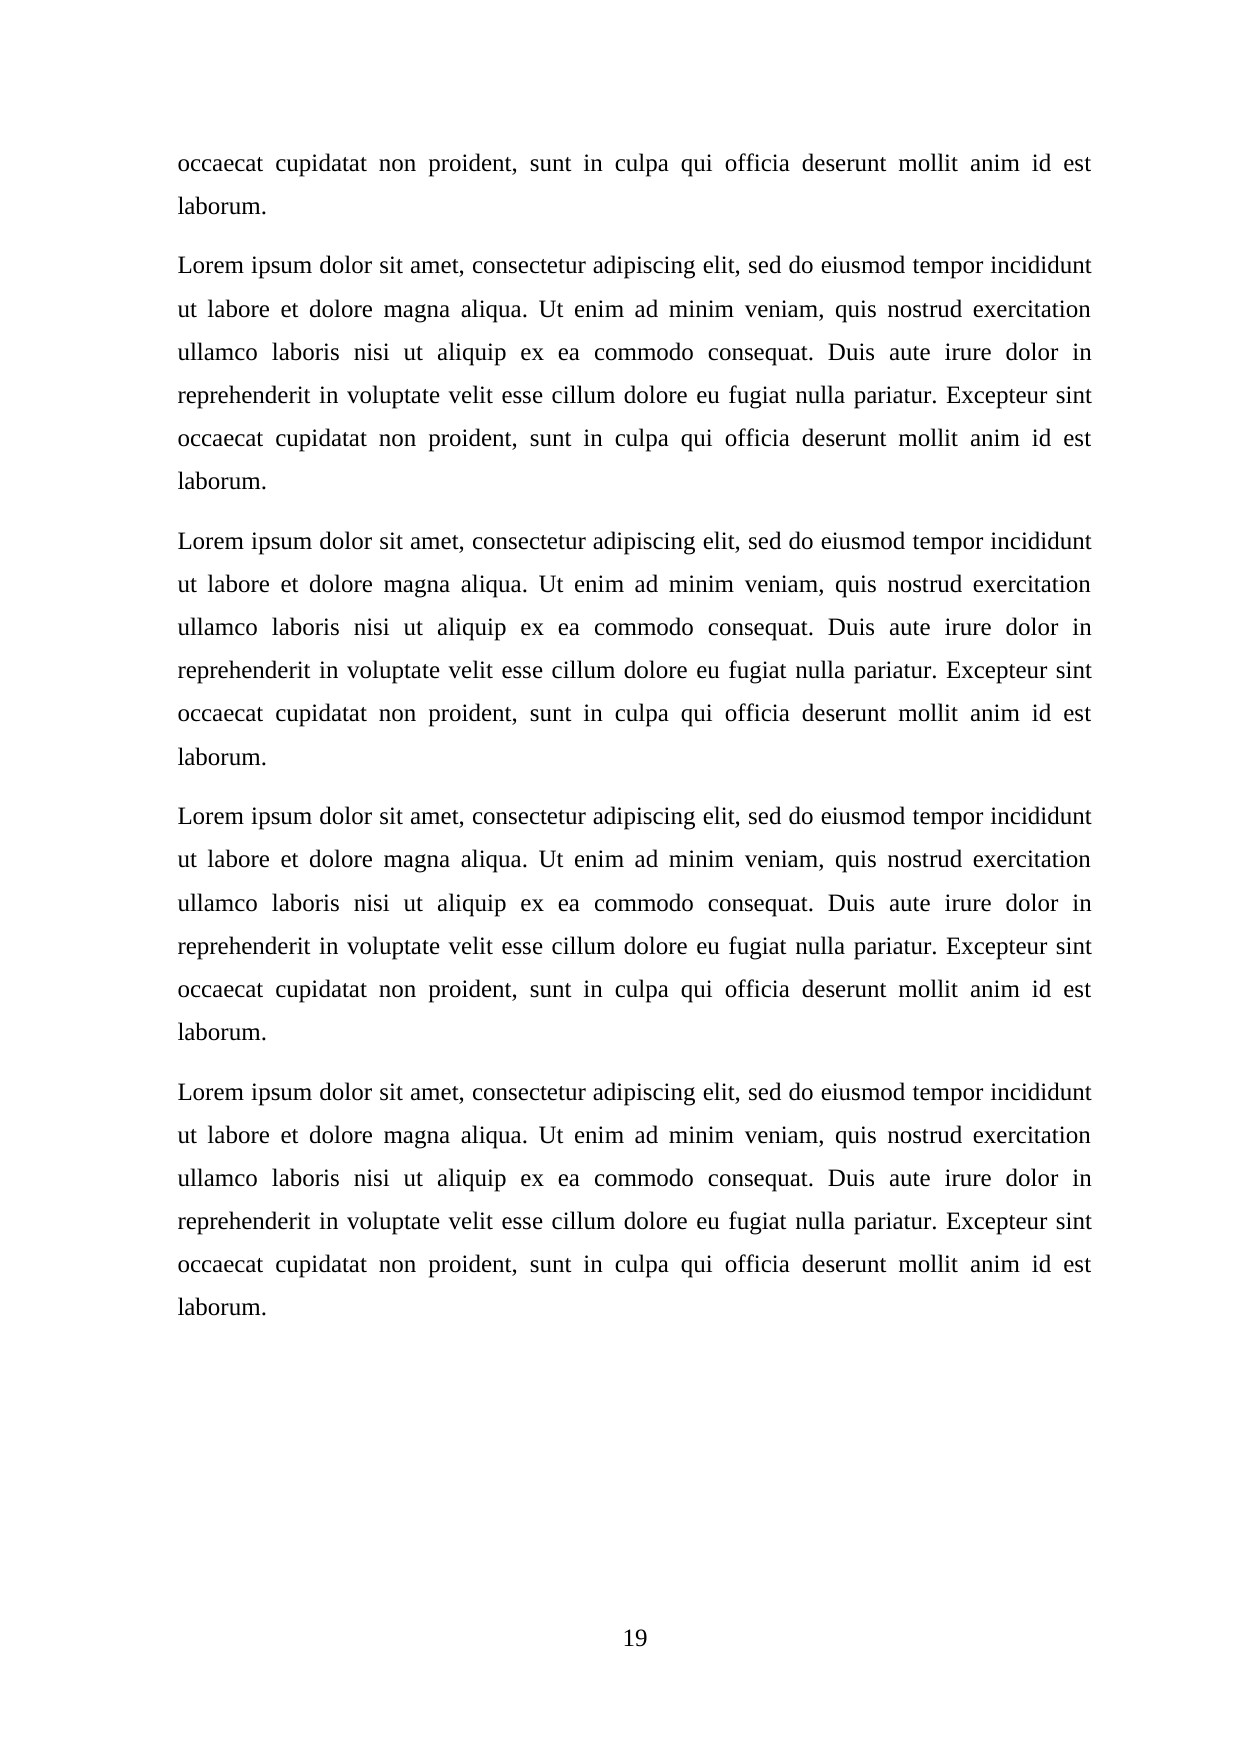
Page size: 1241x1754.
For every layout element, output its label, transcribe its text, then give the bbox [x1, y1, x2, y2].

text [177, 1077, 1092, 1321]
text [177, 148, 1092, 219]
